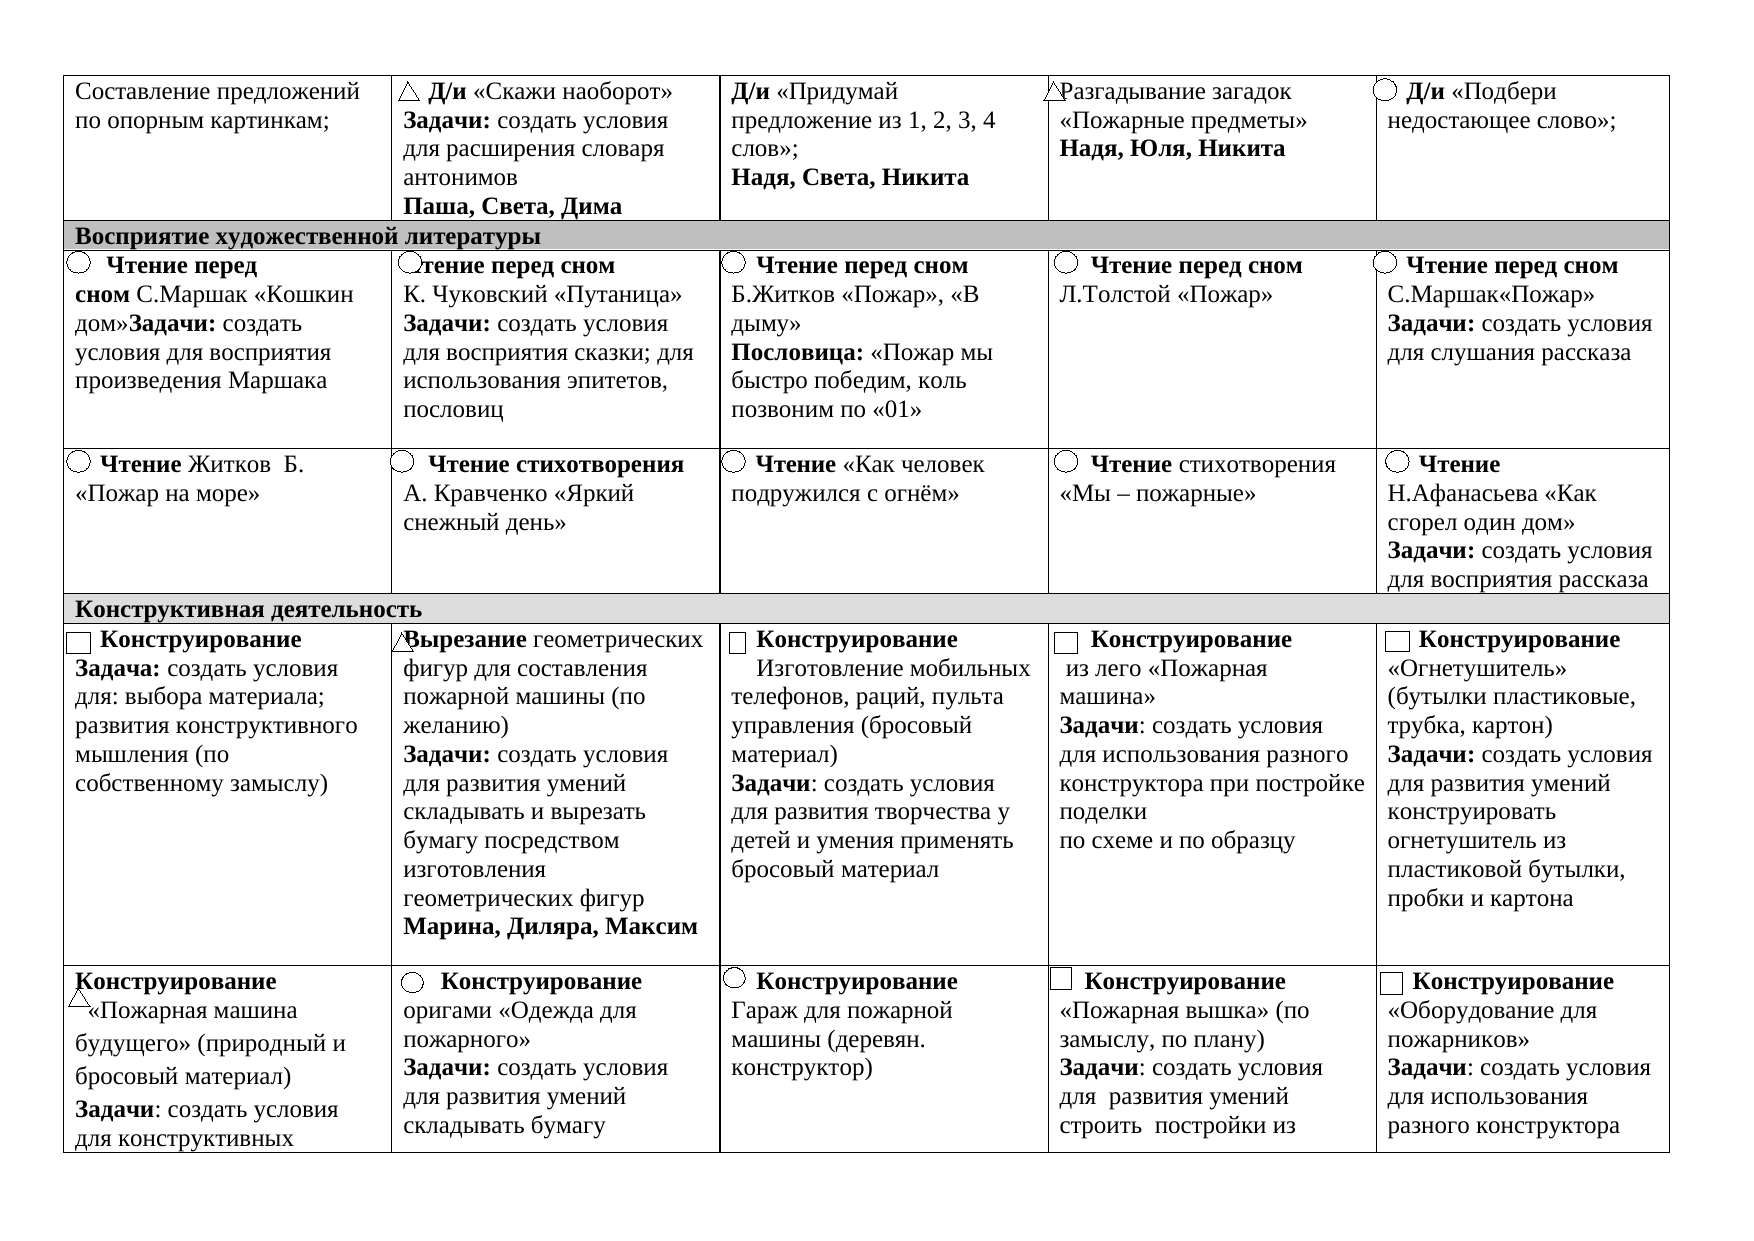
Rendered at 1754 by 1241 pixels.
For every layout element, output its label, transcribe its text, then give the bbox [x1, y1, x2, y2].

table_cell Д/и «Придумай предложение из 1, 2, 3, 4 слов»; Надя, Света, Никита [721, 76, 1048, 220]
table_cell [1049, 966, 1376, 1152]
table_cell Чтение стихотворения А. Кравченко «Яркий снежный день» [392, 449, 719, 593]
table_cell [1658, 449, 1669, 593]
table_cell Вырезание геометрических фигур для составления пожарной машины (по желанию) Задачи: создать условия для развития умений складывать и вырезать бумагу посредством изготовления геометрических фигур Марина, Диляра, Максим [392, 624, 719, 965]
table_cell Составление предложений по опорным картинкам; [64, 76, 391, 220]
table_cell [1377, 966, 1669, 1152]
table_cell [721, 966, 1048, 1152]
table_cell Чтение перед сном С.Маршак «Кошкин дом»Задачи: создать условия для восприятия произведения Маршака [64, 251, 391, 448]
table_cell Конструирование «Огнетушитель» (бутылки пластиковые, трубка, картон) Задачи: создать условия для развития умений конструировать огнетушитель из пластиковой бутылки, пробки и картона [1377, 624, 1669, 965]
table_cell Чтение перед сном К. Чуковский «Путаница» Задачи: создать условия для восприятия сказки; для использования эпитетов, пословиц [392, 251, 719, 448]
table_cell Чтение перед сном Л.Толстой «Пожар» [1049, 251, 1376, 448]
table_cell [392, 966, 719, 1152]
table_cell Восприятие художественной литературы [64, 221, 1669, 249]
table_cell Чтение перед сном С.Маршак«Пожар» Задачи: создать условия для слушания рассказа [1377, 251, 1669, 448]
table_cell Конструктивная деятельность [64, 594, 1669, 623]
table_cell Чтение стихотворения «Мы – пожарные» [1049, 449, 1376, 593]
table_cell Чтение «Как человек подружился с огнём» [721, 449, 1048, 593]
table_cell Чтение Житков Б. «Пожар на море» [64, 449, 391, 593]
table_cell Разгадывание загадок «Пожарные предметы» Надя, Юля, Никита [1049, 76, 1376, 220]
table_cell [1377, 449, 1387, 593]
table_cell Конструирование Изготовление мобильных телефонов, раций, пульта управления (бросовый материал) Задачи: создать условия для развития творчества у детей и умения применять бросовый материал [721, 624, 1048, 965]
table_cell Чтение перед сном Б.Житков «Пожар», «В дыму» Пословица: «Пожар мы быстро победим, коль позвоним по «01» [721, 251, 1048, 448]
table_cell Конструирование Задача: создать условия для: выбора материала; развития конструктивного мышления (по собственному замыслу) [64, 624, 391, 965]
table_cell Конструирование из лего «Пожарная машина» Задачи: создать условия для использования разного конструктора при постройке поделки по схеме и по образцу [1049, 624, 1376, 965]
table_cell Д/и «Подбери недостающее слово»; [1377, 76, 1669, 220]
table_cell Д/и «Скажи наоборот» Задачи: создать условия для расширения словаря антонимов Паша, Света, Дима [392, 76, 719, 220]
